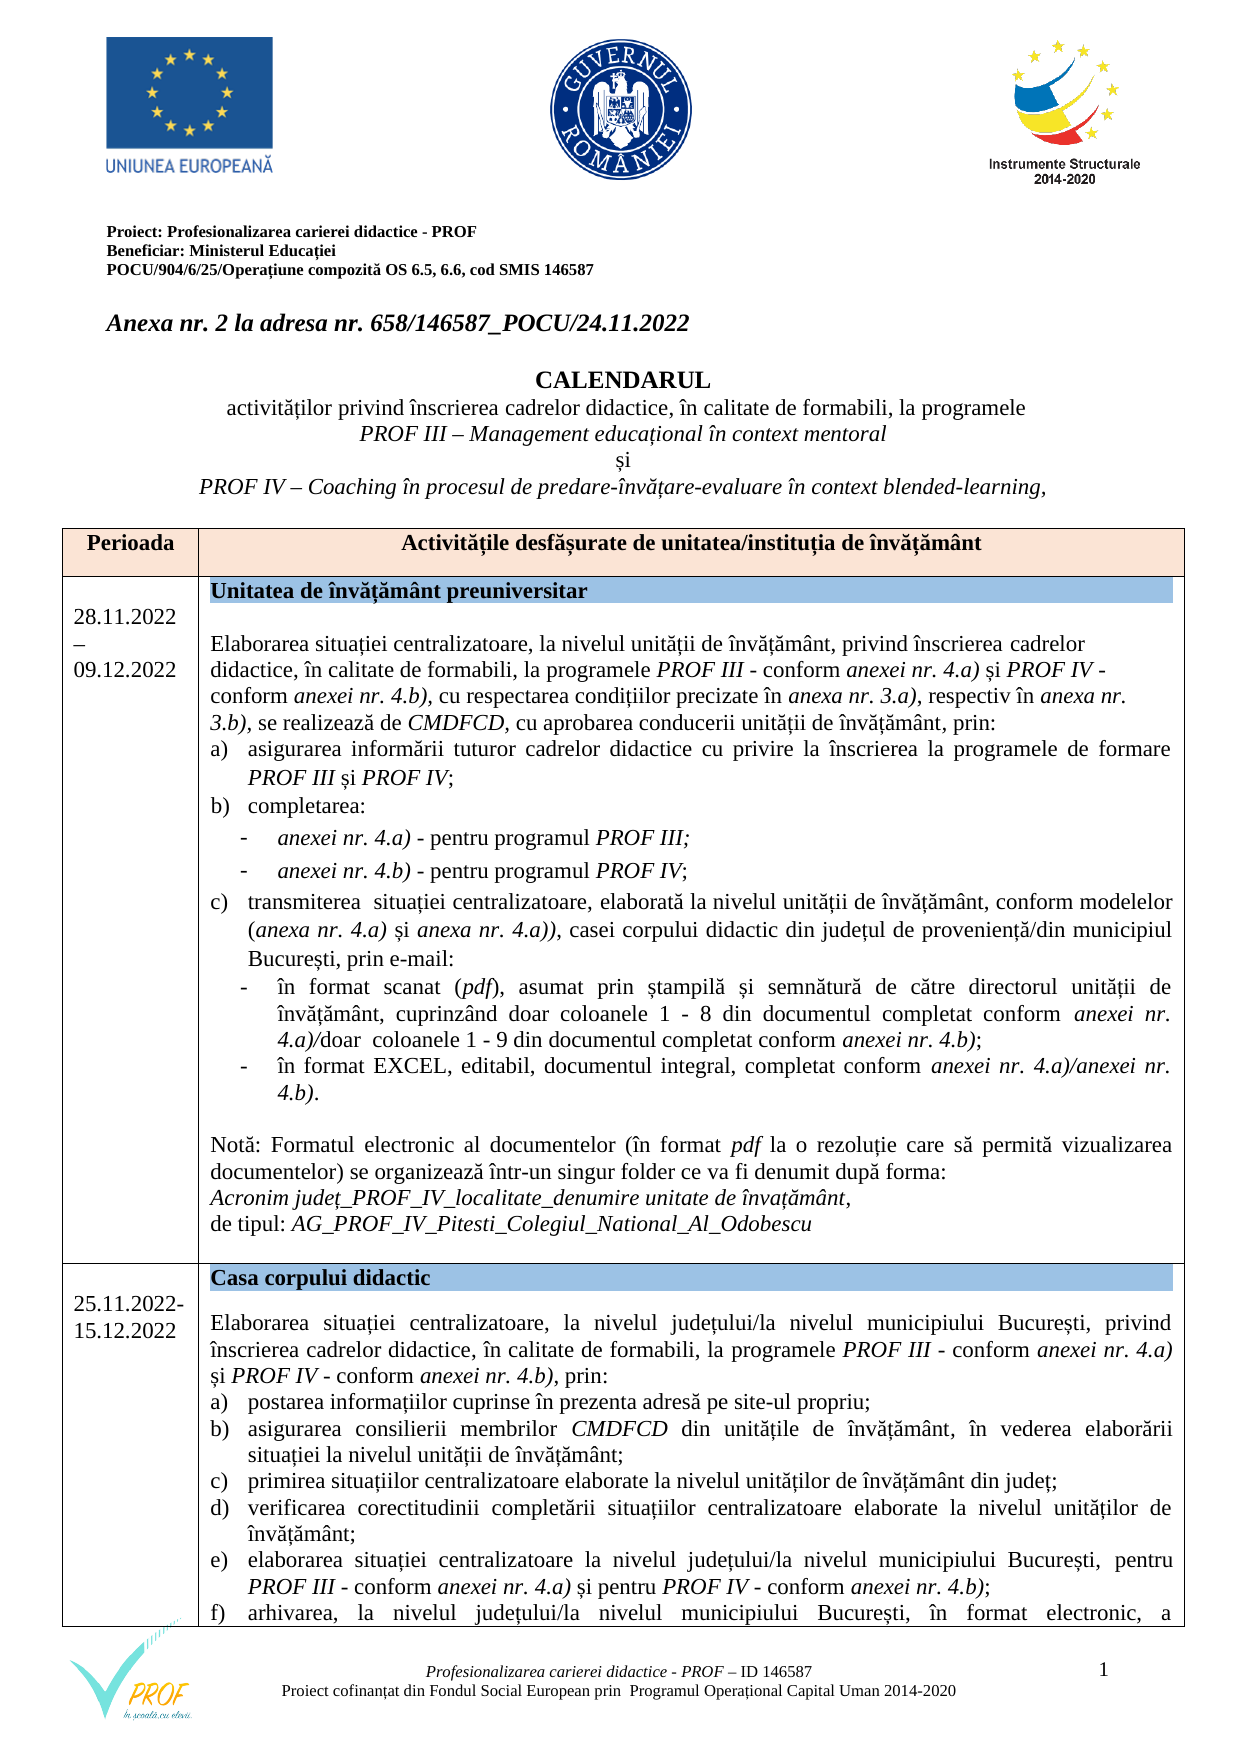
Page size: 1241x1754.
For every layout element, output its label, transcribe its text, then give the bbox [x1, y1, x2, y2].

table_header Activitățile desfășurate de unitatea/instituția de învățământ [199, 529, 1184, 576]
table_cell 28.11.2022–09.12.2022 [63, 577, 198, 1263]
text CALENDARUL [106, 365, 1140, 394]
text PROF III – Management educațional în context mentoral [106, 420, 1140, 447]
table_cell Unitatea de învățământ preuniversitar Elaborarea situației centralizatoare, la nivelul unității de învățământ, privind înscrierea cadrelor didactice, în calitate de formabili, la programele PROF III - conform anexei nr. 4.a) și PROF IV - conform anexei nr. 4.b), cu respectarea condițiilor precizate în anexa nr. 3.a), respectiv în anexa nr. 3.b), se realizează de CMDFCD, cu aprobarea conducerii unității de învățământ, prin: asigurarea informării tuturor cadrelor didactice cu privire la înscrierea la programele de formare PROF III și PROF IV; completarea: anexei nr. 4.a) - pentru programul PROF III; anexei nr. 4.b) - pentru programul PROF IV; transmiterea situației centralizatoare, elaborată la nivelul unității de învățământ, conform modelelor (anexa nr. 4.a) și anexa nr. 4.a)), casei corpului didactic din județul de proveniență/din municipiul București, prin e-mail: în format scanat (pdf), asumat prin ștampilă și semnătură de către directorul unității de învățământ, cuprinzând doar coloanele 1 - 8 din documentul completat conform anexei nr. 4.a)/doar coloanele 1 - 9 din documentul completat conform anexei nr. 4.b); în format EXCEL, editabil, documentul integral, completat conform anexei nr. 4.a)/anexei nr. 4.b). Notă: Formatul electronic al documentelor (în format pdf la o rezoluție care să permită vizualizarea documentelor) se organizează într-un singur folder ce va fi denumit după forma: Acronim județ_PROF_IV_localitate_denumire unitate de învațământ, de tipul: AG_PROF_IV_Pitesti_Colegiul_National_Al_Odobescu [199, 577, 1184, 1263]
text PROF IV – Coaching în procesul de predare-învățare-evaluare în context blended-learning, [106, 473, 1140, 499]
picture [67, 1627, 194, 1721]
text și [106, 447, 1140, 473]
text Anexa nr. 2 la adresa nr. 658/146587_POCU/24.11.2022 [106, 308, 1140, 336]
text activităților privind înscrierea cadrelor didactice, în calitate de formabili, la programele [106, 394, 1140, 420]
picture [534, 8, 712, 209]
picture [106, 37, 273, 173]
table_cell 25.11.2022- 15.12.2022 [63, 1264, 198, 1626]
table_header Perioada [63, 529, 198, 576]
picture [989, 37, 1140, 187]
